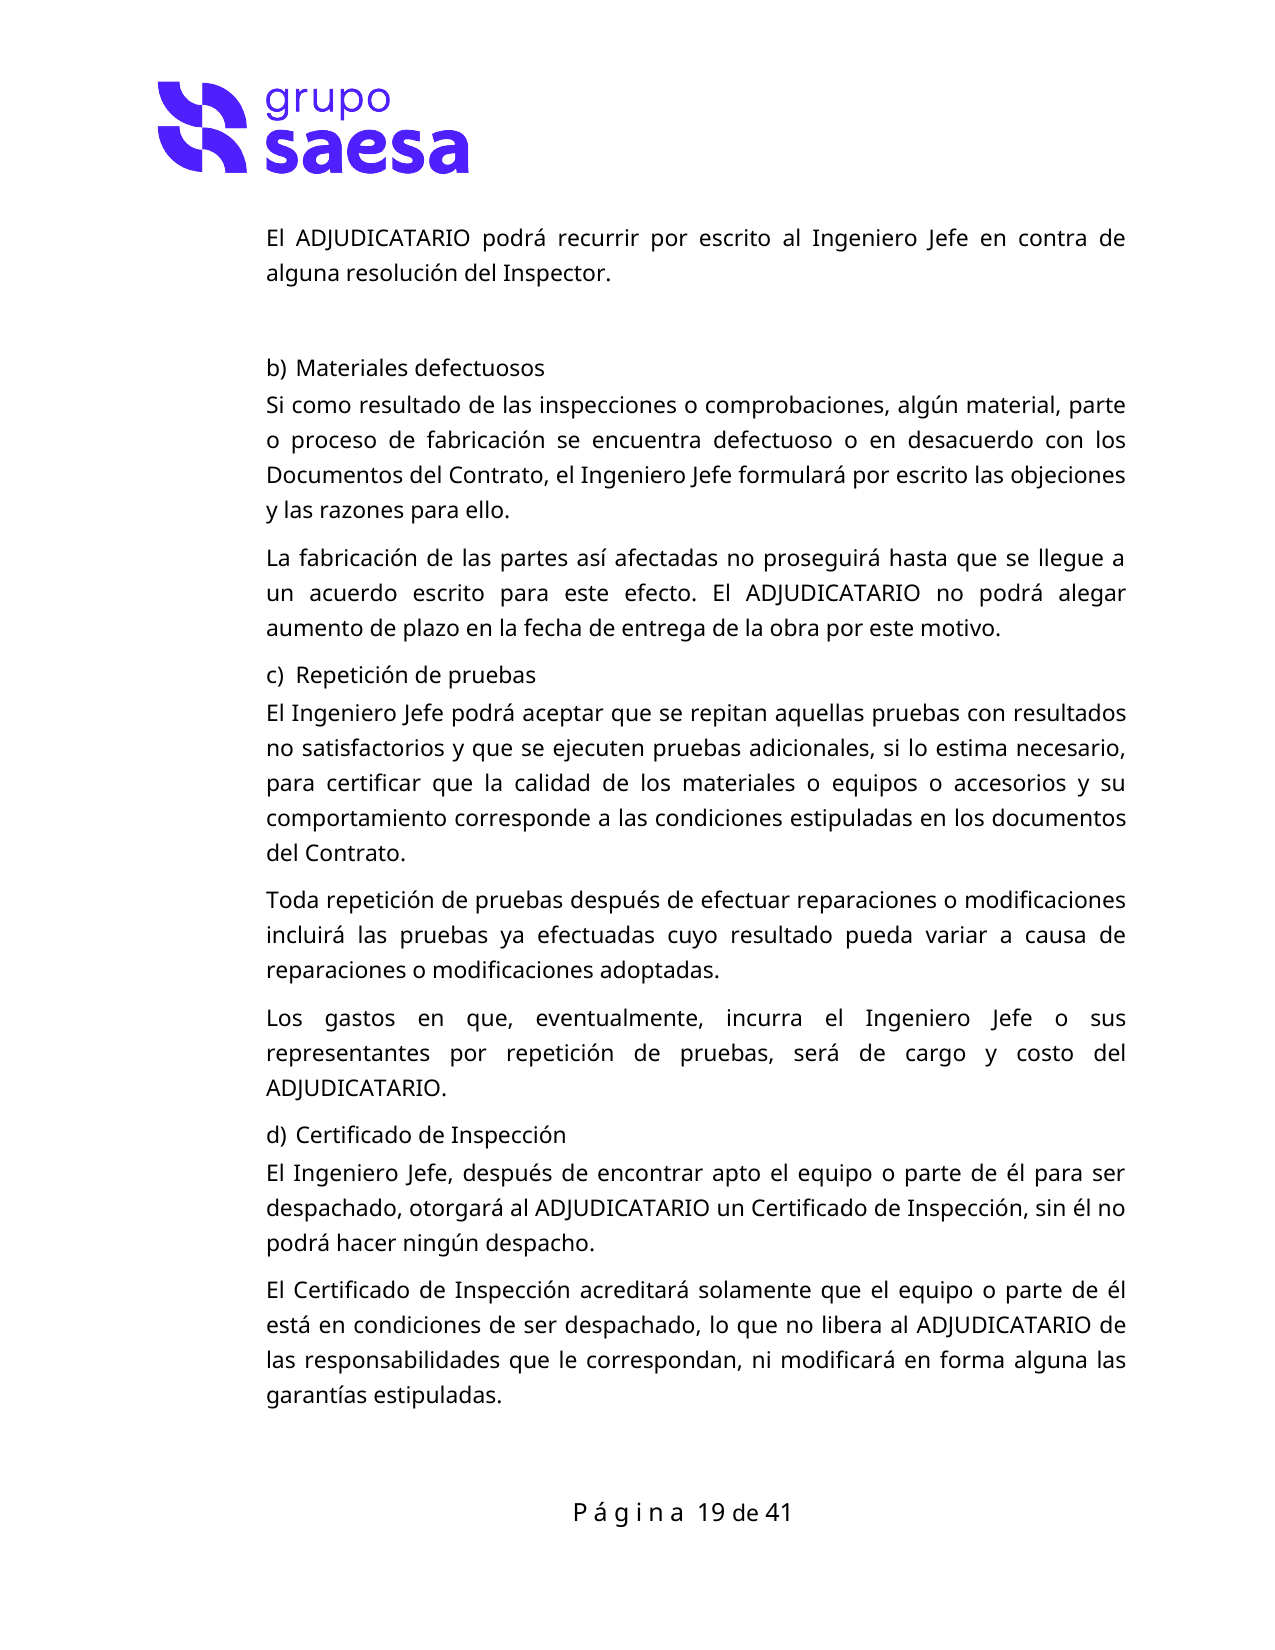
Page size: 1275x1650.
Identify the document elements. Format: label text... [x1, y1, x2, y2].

text El Ingeniero Jefe, después de encontrar apto el equipo o parte de él para ser despachado, otorgará al ADJUDICATARIO un Certificado de Inspección, sin él no podrá hacer ningún despacho. [266, 1156, 1127, 1258]
text El ADJUDICATARIO podrá recurrir por escrito al Ingeniero Jefe en contra de alguna resolución del Inspector. [266, 221, 1127, 288]
list Certificado de Inspección [266, 1119, 1127, 1150]
text Si como resultado de las inspecciones o comprobaciones, algún material, parte o proceso de fabricación se encuentra defectuoso o en desacuerdo con los Documentos del Contrato, el Ingeniero Jefe formulará por escrito las objeciones y las razones para ello. [266, 389, 1127, 525]
text El Ingeniero Jefe podrá aceptar que se repitan aquellas pruebas con resultados no satisfactorios y que se ejecuten pruebas adicionales, si lo estima necesario, para certificar que la calidad de los materiales o equipos o accesorios y su comportamiento corresponde a las condiciones estipuladas en los documentos del Contrato. [266, 696, 1127, 868]
list Repetición de pruebas [266, 659, 1127, 690]
text Toda repetición de pruebas después de efectuar reparaciones o modificaciones incluirá las pruebas ya efectuadas cuyo resultado pueda variar a causa de reparaciones o modificaciones adoptadas. [266, 884, 1127, 985]
list Materiales defectuosos [266, 351, 1127, 383]
text Los gastos en que, eventualmente, incurra el Ingeniero Jefe o sus representantes por repetición de pruebas, será de cargo y costo del ADJUDICATARIO. [266, 1001, 1127, 1103]
text La fabricación de las partes así afectadas no proseguirá hasta que se llegue a un acuerdo escrito para este efecto. El ADJUDICATARIO no podrá alegar aumento de plazo en la fecha de entrega de la obra por este motivo. [266, 541, 1127, 643]
text El Certificado de Inspección acreditará solamente que el equipo o parte de él está en condiciones de ser despachado, lo que no libera al ADJUDICATARIO de las responsabilidades que le correspondan, ni modificará en forma alguna las garantías estipuladas. [266, 1274, 1127, 1410]
picture [147, 73, 478, 177]
